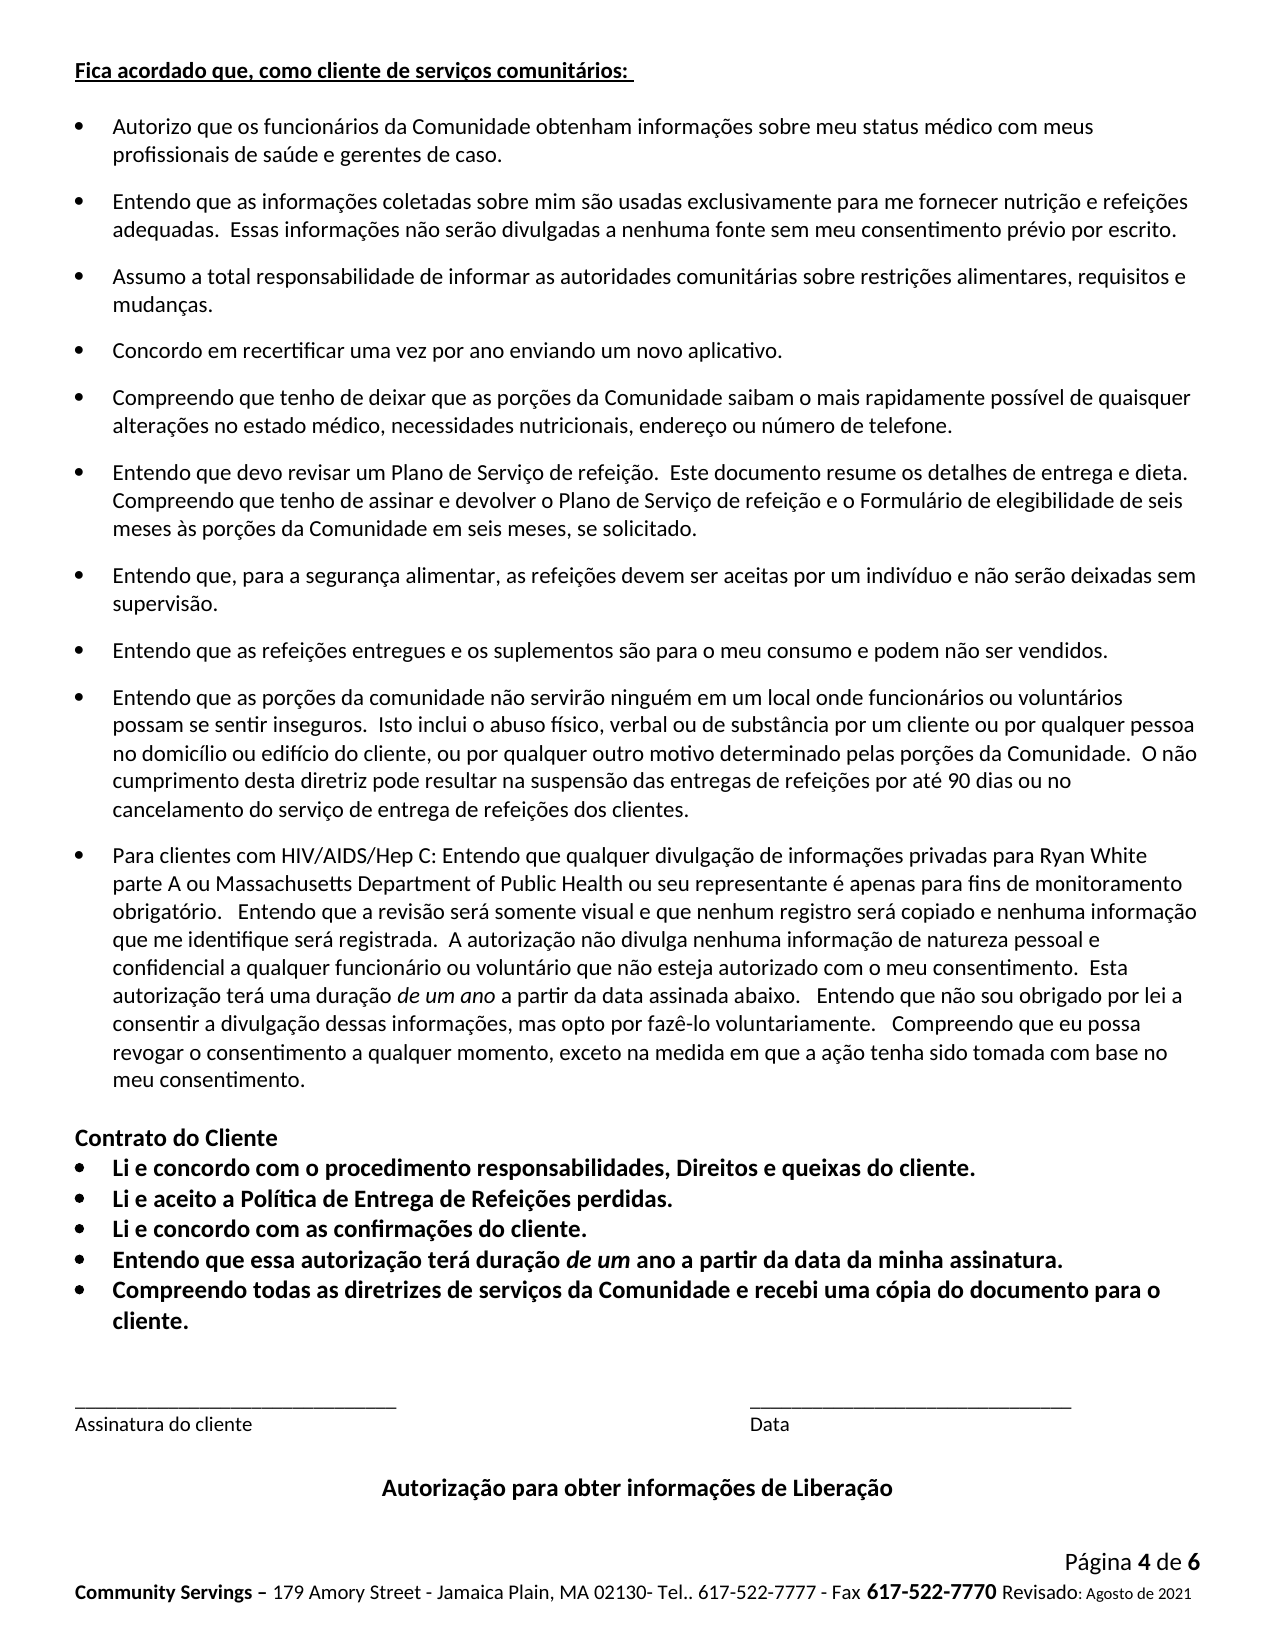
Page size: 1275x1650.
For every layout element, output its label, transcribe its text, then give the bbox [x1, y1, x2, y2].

text Fica acordado que, como cliente de serviços comunitários: [75, 56, 1200, 84]
list Entendo que as informações coletadas sobre mim são usadas exclusivamente para me fornecer nutrição e refeições adequadas. Essas informações não serão divulgadas a nenhuma fonte sem meu consentimento prévio por escrito. [75, 187, 1200, 243]
list Entendo que as porções da comunidade não servirão ninguém em um local onde funcionários ou voluntários possam se sentir inseguros. Isto inclui o abuso físico, verbal ou de substância por um cliente ou por qualquer pessoa no domicílio ou edifício do cliente, ou por qualquer outro motivo determinado pelas porções da Comunidade. O não cumprimento desta diretriz pode resultar na suspensão das entregas de refeições por até 90 dias ou no cancelamento do serviço de entrega de refeições dos clientes. [75, 683, 1200, 823]
list Li e concordo com o procedimento responsabilidades, Direitos e queixas do cliente. [75, 1152, 1200, 1183]
list Entendo que essa autorização terá duração de um ano a partir da data da minha assinatura. [75, 1244, 1200, 1274]
text Assinatura do cliente Data [75, 1412, 1200, 1437]
list Autorizo que os funcionários da Comunidade obtenham informações sobre meu status médico com meus profissionais de saúde e gerentes de caso. [75, 112, 1200, 168]
list Li e aceito a Política de Entrega de Refeições perdidas. [75, 1183, 1200, 1213]
list Compreendo todas as diretrizes de serviços da Comunidade e recebi uma cópia do documento para o cliente. [75, 1274, 1200, 1335]
list Entendo que as refeições entregues e os suplementos são para o meu consumo e podem não ser vendidos. [75, 636, 1200, 664]
list Li e concordo com as confirmações do cliente. [75, 1213, 1200, 1244]
list Concordo em recertificar uma vez por ano enviando um novo aplicativo. [75, 337, 1200, 365]
subtitle Contrato do Cliente [75, 1122, 1200, 1152]
list Assumo a total responsabilidade de informar as autoridades comunitárias sobre restrições alimentares, requisitos e mudanças. [75, 262, 1200, 318]
list Entendo que, para a segurança alimentar, as refeições devem ser aceitas por um indivíduo e não serão deixadas sem supervisão. [75, 561, 1200, 617]
list Para clientes com HIV/AIDS/Hep C: Entendo que qualquer divulgação de informações privadas para Ryan White parte A ou Massachusetts Department of Public Health ou seu representante é apenas para fins de monitoramento obrigatório. Entendo que a revisão será somente visual e que nenhum registro será copiado e nenhuma informação que me identifique será registrada. A autorização não divulga nenhuma informação de natureza pessoal e confidencial a qualquer funcionário ou voluntário que não esteja autorizado com o meu consentimento. Esta autorização terá uma duração de um ano a partir da data assinada abaixo. Entendo que não sou obrigado por lei a consentir a divulgação dessas informações, mas opto por fazê-lo voluntariamente. Compreendo que eu possa revogar o consentimento a qualquer momento, exceto na medida em que a ação tenha sido tomada com base no meu consentimento. [75, 841, 1200, 1094]
text Autorização para obter informações de Liberação [75, 1473, 1200, 1503]
list Entendo que devo revisar um Plano de Serviço de refeição. Este documento resume os detalhes de entrega e dieta. Compreendo que tenho de assinar e devolver o Plano de Serviço de refeição e o Formulário de elegibilidade de seis meses às porções da Comunidade em seis meses, se solicitado. [75, 458, 1200, 542]
text _______________________________ _______________________________ [75, 1386, 1200, 1412]
list Compreendo que tenho de deixar que as porções da Comunidade saibam o mais rapidamente possível de quaisquer alterações no estado médico, necessidades nutricionais, endereço ou número de telefone. [75, 383, 1200, 439]
